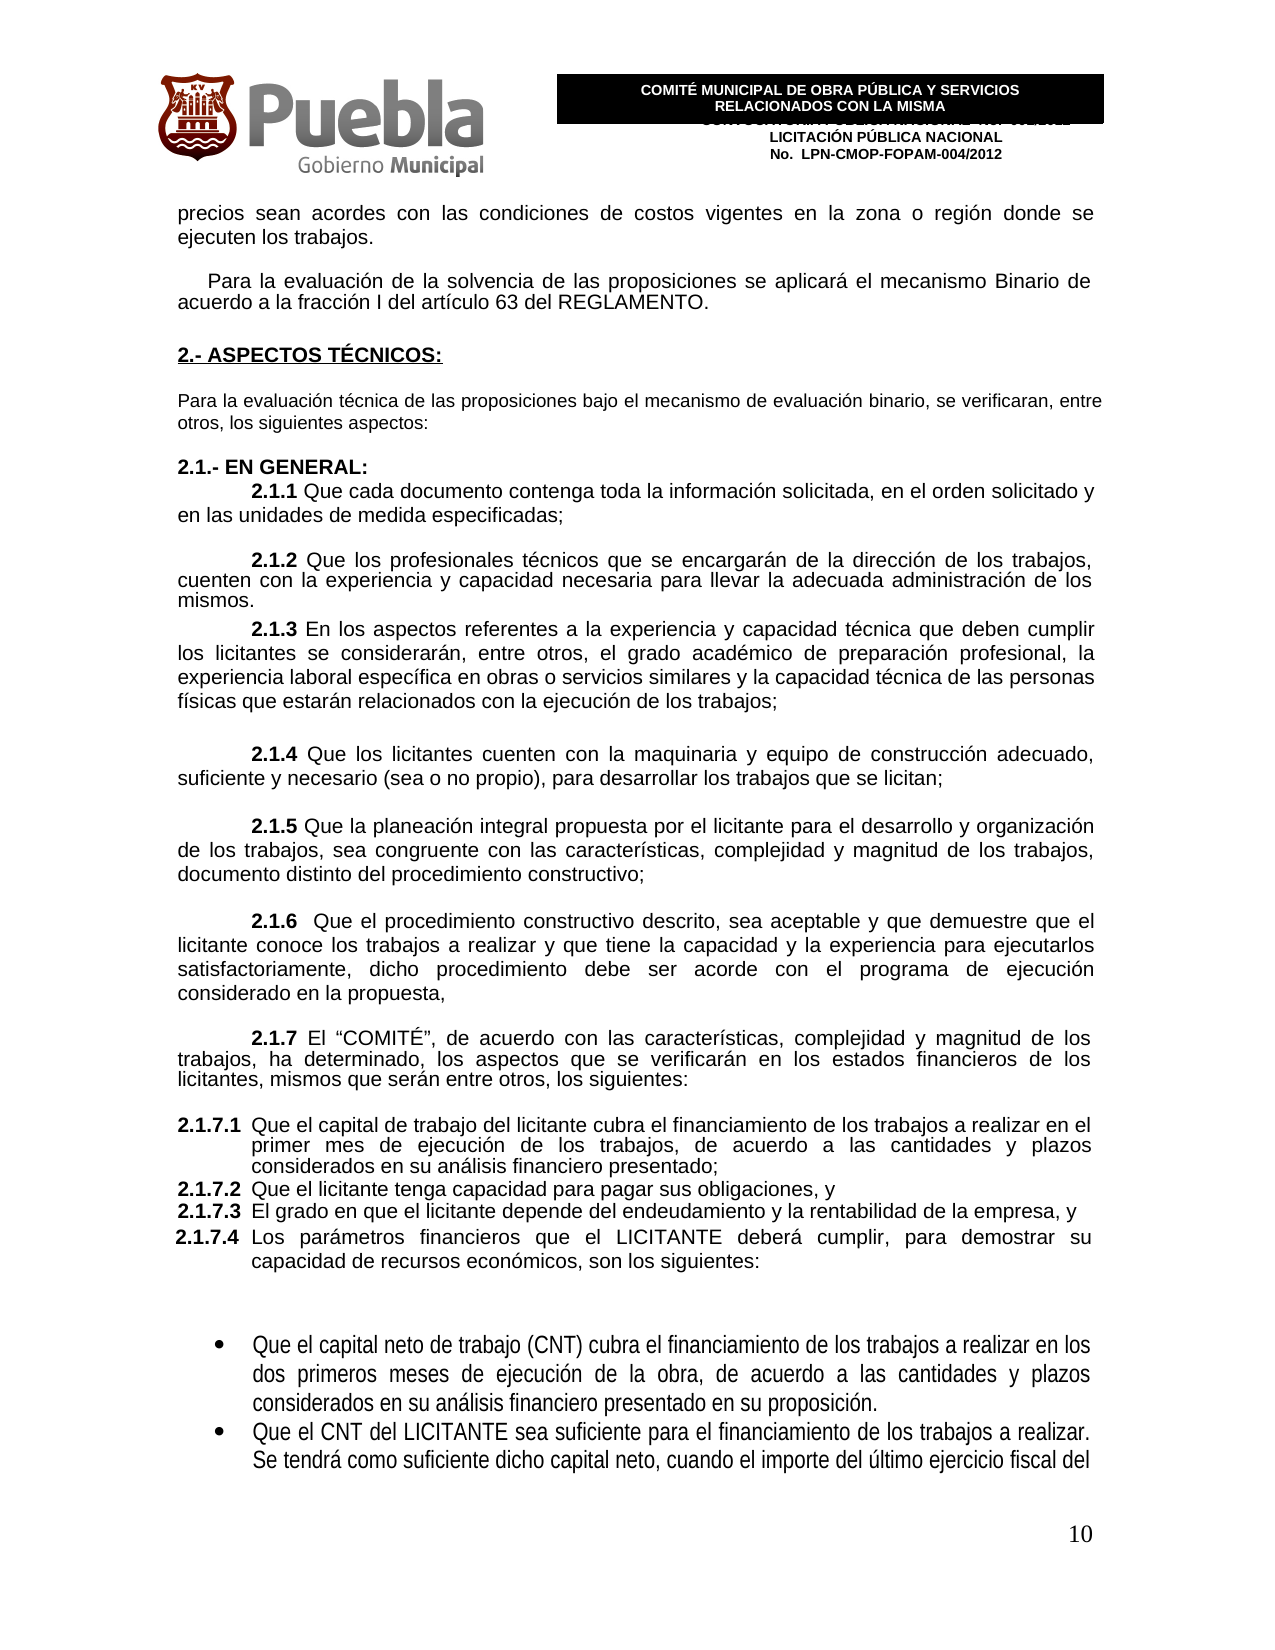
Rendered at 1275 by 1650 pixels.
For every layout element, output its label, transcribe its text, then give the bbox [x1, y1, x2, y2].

list Que el capital neto de trabajo (CNT) cubra el financiamiento de los trabajos a realizar en los dos primeros meses de ejecución de la obra, de acuerdo a las cantidades y plazos considerados en su análisis financiero presentado en su proposición. [215, 1330, 1093, 1416]
text 2.1.- EN GENERAL: [177, 455, 1176, 479]
text Para la evaluación técnica de las proposiciones bajo el mecanismo de evaluación binario, se verificaran, entre otros, los siguientes aspectos: [177, 390, 1102, 433]
text 2.1.3 En los aspectos referentes a la experiencia y capacidad técnica que deben cumplir los licitantes se considerarán, entre otros, el grado académico de preparación profesional, la experiencia laboral específica en obras o servicios similares y la capacidad técnica de las personas físicas que estarán relacionados con la ejecución de los trabajos; [177, 617, 1096, 713]
text 2.1.1 Que cada documento contenga toda la información solicitada, en el orden solicitado y en las unidades de medida especificadas; [177, 479, 1096, 527]
text 2.1.7.2 Que el licitante tenga capacidad para pagar sus obligaciones, y [177, 1180, 1093, 1200]
text 2.1.7.1 Que el capital de trabajo del licitante cubra el financiamiento de los trabajos a realizar en el primer mes de ejecución de los trabajos, de acuerdo a las cantidades y plazos considerados en su análisis financiero presentado; [177, 1116, 1093, 1178]
text 2.1.6 Que el procedimiento constructivo descrito, sea aceptable y que demuestre que el licitante conoce los trabajos a realizar y que tiene la capacidad y la experiencia para ejecutarlos satisfactoriamente, dicho procedimiento debe ser acorde con el programa de ejecución considerado en la propuesta, [177, 909, 1096, 1005]
text 2.1.2 Que los profesionales técnicos que se encargarán de la dirección de los trabajos, cuenten con la experiencia y capacidad necesaria para llevar la adecuada administración de los mismos. [177, 551, 1093, 612]
text 2.1.7.4 Los parámetros financieros que el LICITANTE deberá cumplir, para demostrar su capacidad de recursos económicos, son los siguientes: [175, 1225, 1093, 1273]
text 2.1.4 Que los licitantes cuenten con la maquinaria y equipo de construcción adecuado, suficiente y necesario (sea o no propio), para desarrollar los trabajos que se licitan; [177, 742, 1096, 789]
text 2.- ASPECTOS TÉCNICOS: [177, 342, 1102, 366]
text Para la evaluación de la solvencia de las proposiciones se aplicará el mecanismo Binario de acuerdo a la fracción I del artículo 63 del REGLAMENTO. [177, 273, 1093, 313]
text 2.1.5 Que la planeación integral propuesta por el licitante para el desarrollo y organización de los trabajos, sea congruente con las características, complejidad y magnitud de los trabajos, documento distinto del procedimiento constructivo; [177, 813, 1096, 885]
picture [158, 73, 484, 177]
text 2.1.7.3 El grado en que el licitante depende del endeudamiento y la rentabilidad de la empresa, y [177, 1202, 1093, 1223]
text 2.1.7 El “COMITÉ”, de acuerdo con las características, complejidad y magnitud de los trabajos, ha determinado, los aspectos que se verificarán en los estados financieros de los licitantes, mismos que serán entre otros, los siguientes: [177, 1029, 1093, 1091]
